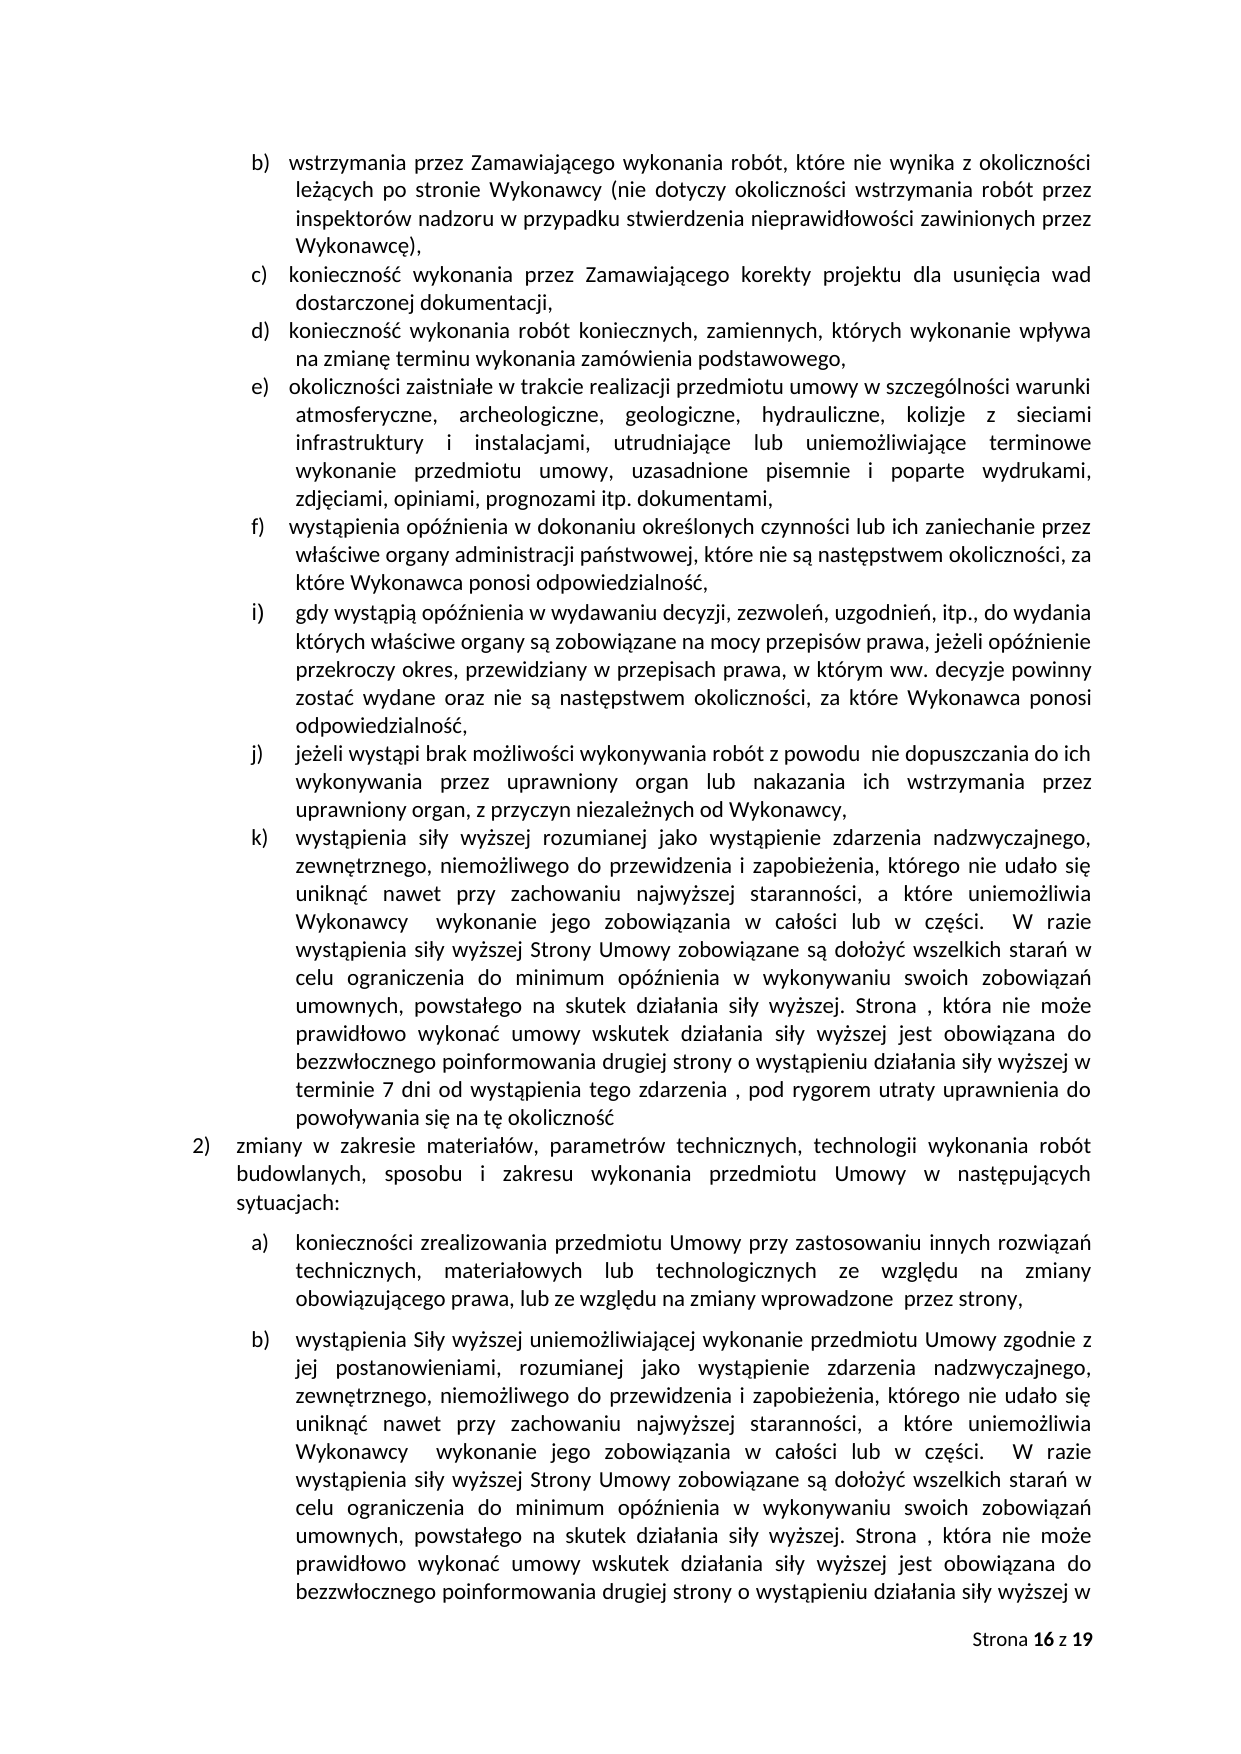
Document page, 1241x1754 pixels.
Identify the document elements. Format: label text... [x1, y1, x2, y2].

list konieczność wykonania przez Zamawiającego korekty projektu dla usunięcia wad dostarczonej dokumentacji, [251, 260, 1093, 316]
list wystąpienia opóźnienia w dokonaniu określonych czynności lub ich zaniechanie przez właściwe organy administracji państwowej, które nie są następstwem okoliczności, za które Wykonawca ponosi odpowiedzialność, [251, 512, 1093, 596]
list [251, 1325, 1093, 1605]
list konieczności zrealizowania przedmiotu Umowy przy zastosowaniu innych rozwiązań technicznych, materiałowych lub technologicznych ze względu na zmiany obowiązującego prawa, lub ze względu na zmiany wprowadzone przez strony, [251, 1228, 1093, 1312]
list zmiany w zakresie materiałów, parametrów technicznych, technologii wykonania robót budowlanych, sposobu i zakresu wykonania przedmiotu Umowy w następujących sytuacjach: [192, 1132, 1093, 1216]
list konieczność wykonania robót koniecznych, zamiennych, których wykonanie wpływa na zmianę terminu wykonania zamówienia podstawowego, [251, 316, 1093, 372]
list wystąpienia siły wyższej rozumianej jako wystąpienie zdarzenia nadzwyczajnego, zewnętrznego, niemożliwego do przewidzenia i zapobieżenia, którego nie udało się uniknąć nawet przy zachowaniu najwyższej staranności, a które uniemożliwia Wykonawcy wykonanie jego zobowiązania w całości lub w części. W razie wystąpienia siły wyższej Strony Umowy zobowiązane są dołożyć wszelkich starań w celu ograniczenia do minimum opóźnienia w wykonywaniu swoich zobowiązań umownych, powstałego na skutek działania siły wyższej. Strona , która nie może prawidłowo wykonać umowy wskutek działania siły wyższej jest obowiązana do bezzwłocznego poinformowania drugiej strony o wystąpieniu działania siły wyższej w terminie 7 dni od wystąpienia tego zdarzenia , pod rygorem utraty uprawnienia do powoływania się na tę okoliczność [251, 823, 1093, 1132]
list gdy wystąpią opóźnienia w wydawaniu decyzji, zezwoleń, uzgodnień, itp., do wydania których właściwe organy są zobowiązane na mocy przepisów prawa, jeżeli opóźnienie przekroczy okres, przewidziany w przepisach prawa, w którym ww. decyzje powinny zostać wydane oraz nie są następstwem okoliczności, za które Wykonawca ponosi odpowiedzialność, [251, 596, 1093, 739]
list okoliczności zaistniałe w trakcie realizacji przedmiotu umowy w szczególności warunki atmosferyczne, archeologiczne, geologiczne, hydrauliczne, kolizje z sieciami infrastruktury i instalacjami, utrudniające lub uniemożliwiające terminowe wykonanie przedmiotu umowy, uzasadnione pisemnie i poparte wydrukami, zdjęciami, opiniami, prognozami itp. dokumentami, [251, 372, 1093, 512]
list jeżeli wystąpi brak możliwości wykonywania robót z powodu nie dopuszczania do ich wykonywania przez uprawniony organ lub nakazania ich wstrzymania przez uprawniony organ, z przyczyn niezależnych od Wykonawcy, [251, 739, 1093, 823]
list wstrzymania przez Zamawiającego wykonania robót, które nie wynika z okoliczności leżących po stronie Wykonawcy (nie dotyczy okoliczności wstrzymania robót przez inspektorów nadzoru w przypadku stwierdzenia nieprawidłowości zawinionych przez Wykonawcę), [251, 148, 1093, 260]
